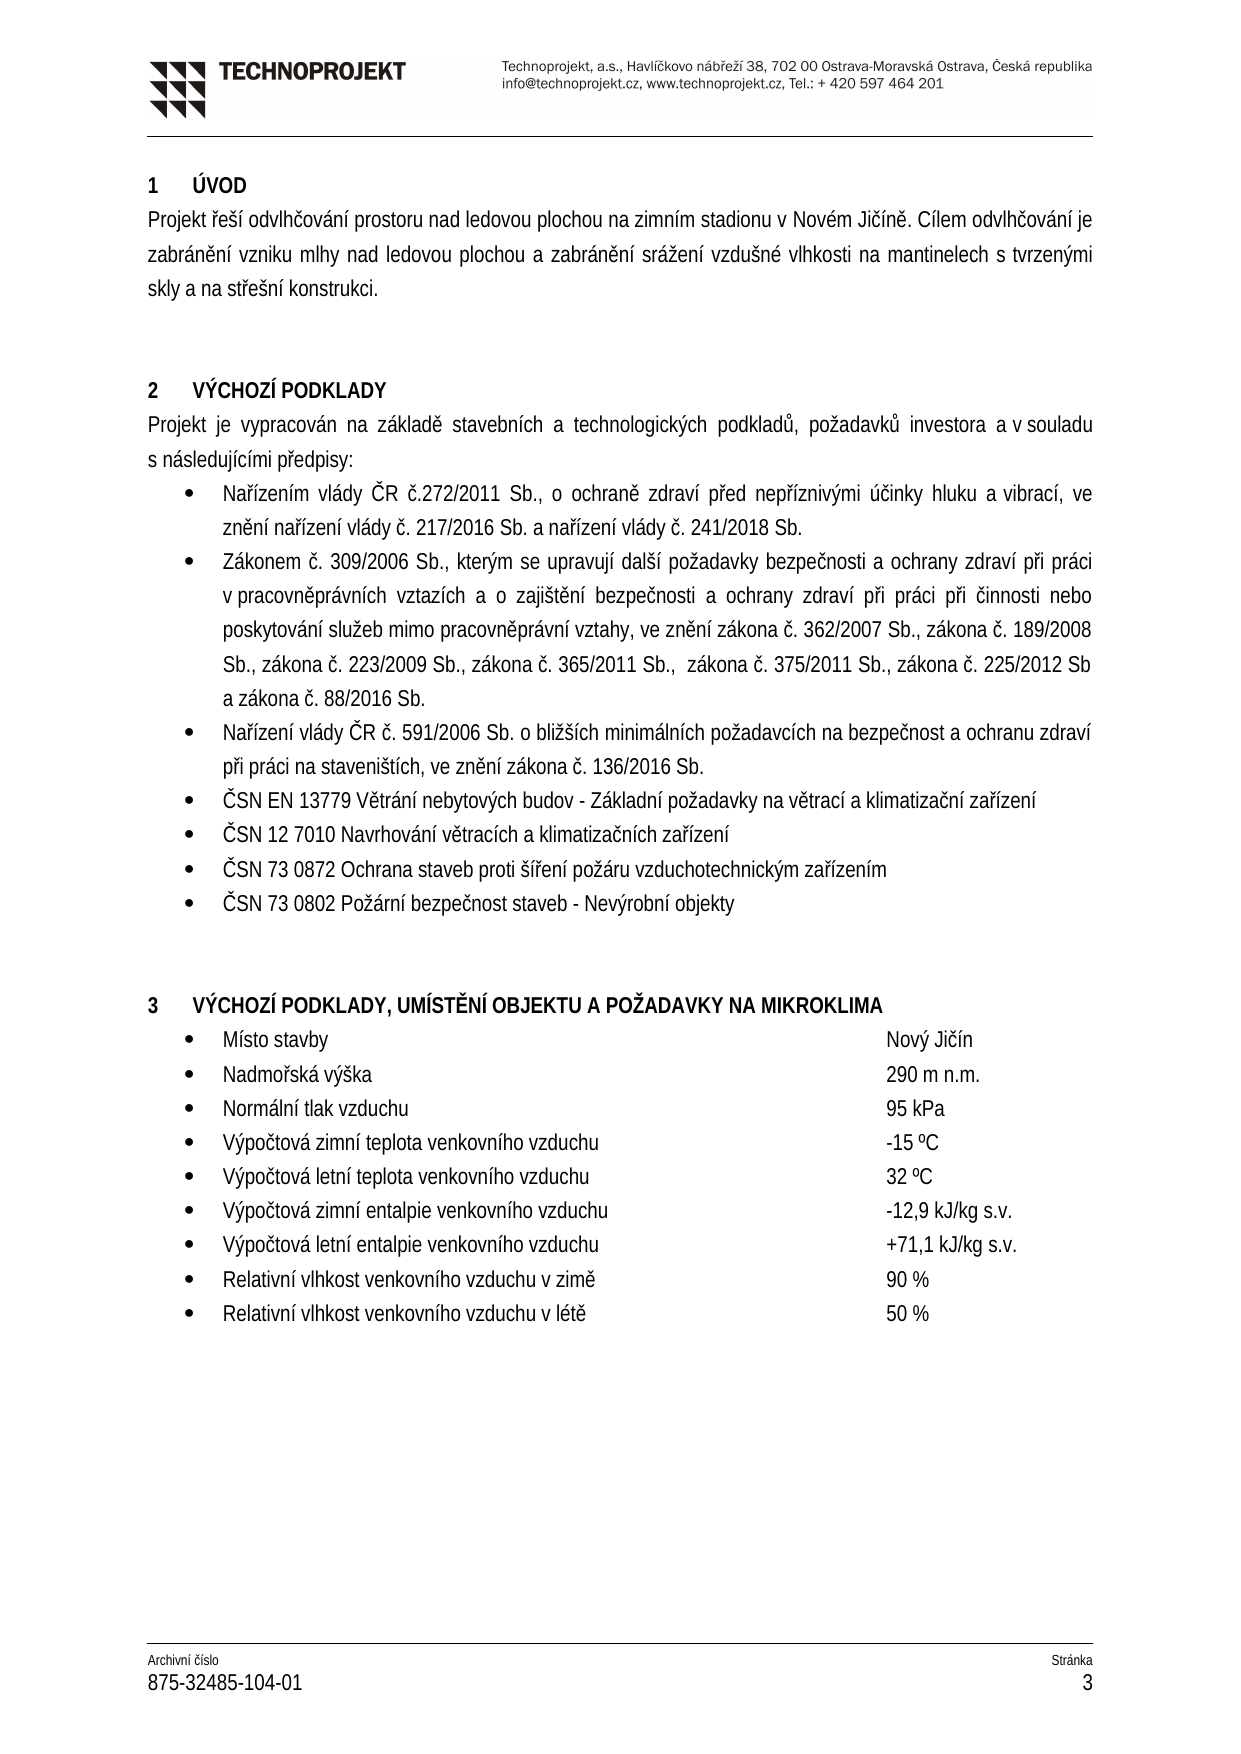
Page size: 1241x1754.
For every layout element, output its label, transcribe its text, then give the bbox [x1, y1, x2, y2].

text Projekt je vypracován na základě stavebních a technologických podkladů, požadavků investora a v souladu s následujícími předpisy: [148, 411, 1093, 472]
list Nařízení vlády ČR č. 591/2006 Sb. o bližších minimálních požadavcích na bezpečnost a ochranu zdraví při práci na staveništích, ve znění zákona č. 136/2016 Sb. [185, 719, 1093, 779]
list Výpočtová zimní entalpie venkovního vzduchu -12,9 kJ/kg s.v. [185, 1197, 1093, 1224]
list ČSN 12 7010 Navrhování větracích a klimatizačních zařízení [185, 821, 1093, 848]
list Normální tlak vzduchu 95 kPa [185, 1095, 1093, 1121]
list Místo stavby Nový Jičín [185, 1026, 1093, 1053]
subtitle ÚVOD [148, 172, 1093, 199]
list Zákonem č. 309/2006 Sb., kterým se upravují další požadavky bezpečnosti a ochrany zdraví při práci v pracovněprávních vztazích a o zajištění bezpečnosti a ochrany zdraví při práci při činnosti nebo poskytování služeb mimo pracovněprávní vztahy, ve znění zákona č. 362/2007 Sb., zákona č. 189/2008 Sb., zákona č. 223/2009 Sb., zákona č. 365/2011 Sb., zákona č. 375/2011 Sb., zákona č. 225/2012 Sb a zákona č. 88/2016 Sb. [185, 548, 1093, 711]
list Výpočtová letní entalpie venkovního vzduchu +71,1 kJ/kg s.v. [185, 1231, 1093, 1258]
list Nařízením vlády ČR č.272/2011 Sb., o ochraně zdraví před nepříznivými účinky hluku a vibrací, ve znění nařízení vlády č. 217/2016 Sb. a nařízení vlády č. 241/2018 Sb. [185, 480, 1093, 540]
picture [148, 59, 1092, 120]
subtitle VÝCHOZÍ PODKLADY [148, 377, 1093, 404]
list Nadmořská výška 290 m n.m. [185, 1061, 1093, 1087]
list ČSN 73 0872 Ochrana staveb proti šíření požáru vzduchotechnickým zařízením [185, 856, 1093, 882]
list ČSN EN 13779 Větrání nebytových budov - Základní požadavky na větrací a klimatizační zařízení [185, 787, 1093, 814]
text Projekt řeší odvlhčování prostoru nad ledovou plochou na zimním stadionu v Novém Jičíně. Cílem odvlhčování je zabránění vzniku mlhy nad ledovou plochou a zabránění srážení vzdušné vlhkosti na mantinelech s tvrzenými skly a na střešní konstrukci. [148, 206, 1093, 301]
list Výpočtová letní teplota venkovního vzduchu 32 ºC [185, 1163, 1093, 1189]
list Relativní vlhkost venkovního vzduchu v zimě 90 % [185, 1266, 1093, 1292]
subtitle VÝCHOZÍ PODKLADY, UMÍSTĚNÍ OBJEKTU A POŽADAVKY NA MIKROKLIMA [148, 992, 1093, 1019]
list Výpočtová zimní teplota venkovního vzduchu -15 ºC [185, 1129, 1093, 1155]
list Relativní vlhkost venkovního vzduchu v létě 50 % [185, 1300, 1093, 1326]
list ČSN 73 0802 Požární bezpečnost staveb - Nevýrobní objekty [185, 890, 1093, 916]
